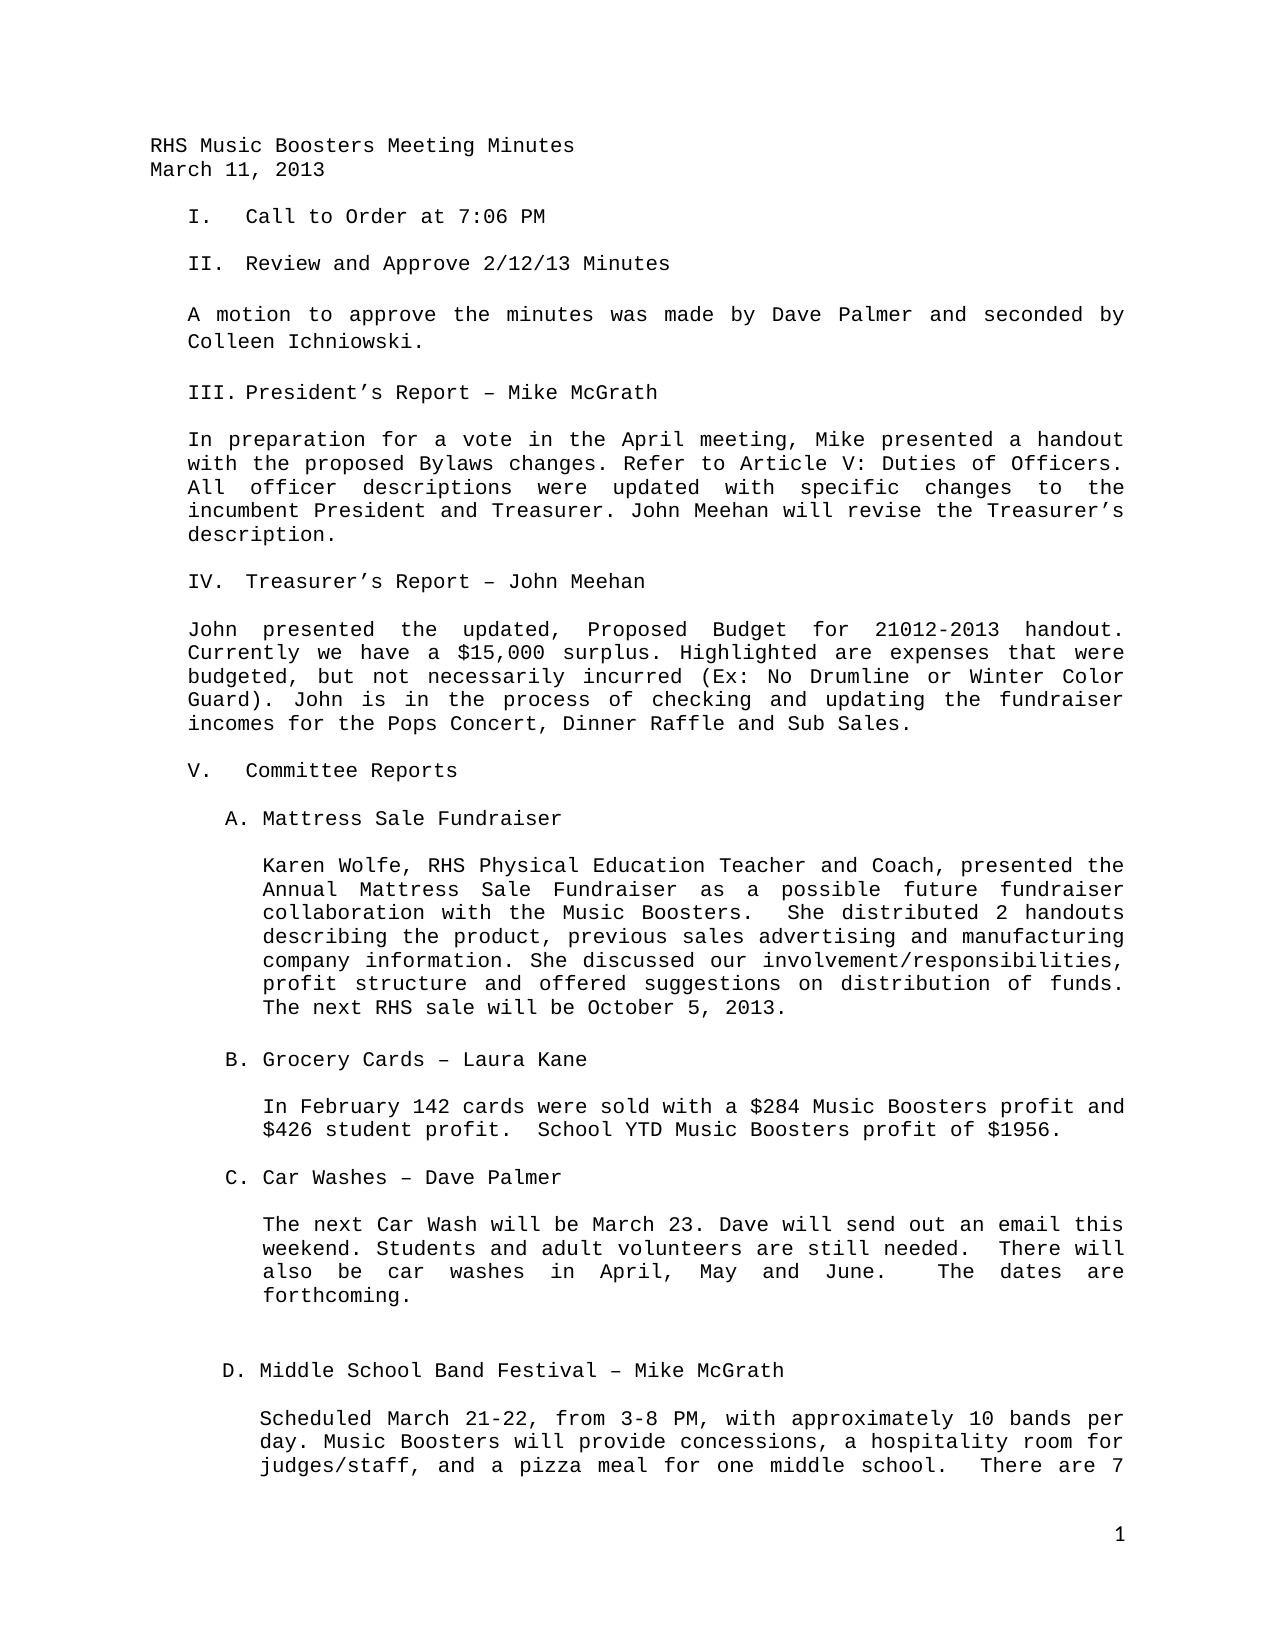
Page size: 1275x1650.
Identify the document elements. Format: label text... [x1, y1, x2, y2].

text John presented the updated, Proposed Budget for 21012-2013 handout. Currently we have a $15,000 surplus. Highlighted are expenses that were budgeted, but not necessarily incurred (Ex: No Drumline or Winter Color Guard). John is in the process of checking and updating the fundraiser incomes for the Pops Concert, Dinner Raffle and Sub Sales. [187, 618, 1125, 737]
list A motion to approve the minutes was made by Dave Palmer and seconded by Colleen Ichniowski. [187, 304, 1125, 355]
text March 11, 2013 [150, 159, 1125, 182]
list Middle School Band Festival – Mike McGrath [222, 1360, 1125, 1384]
list Committee Reports [187, 760, 1125, 784]
list Call to Order at 7:06 PM [187, 206, 1125, 229]
text RHS Music Boosters Meeting Minutes [150, 135, 1125, 159]
list Review and Approve 2/12/13 Minutes [187, 253, 1125, 277]
list Treasurer’s Report – John Meehan [187, 571, 1125, 595]
list President’s Report – Mike McGrath [187, 382, 1125, 406]
list Grocery Cards – Laura Kane [225, 1048, 1125, 1072]
list In February 142 cards were sold with a $284 Music Boosters profit and $426 student profit. School YTD Music Boosters profit of $1956. [262, 1096, 1125, 1143]
list Car Washes – Dave Palmer [225, 1167, 1125, 1190]
list Mattress Sale Fundraiser [225, 808, 1125, 831]
list Karen Wolfe, RHS Physical Education Teacher and Coach, presented the Annual Mattress Sale Fundraiser as a possible future fundraiser collaboration with the Music Boosters. She distributed 2 handouts describing the product, previous sales advertising and manufacturing company information. She discussed our involvement/responsibilities, profit structure and offered suggestions on distribution of funds. The next RHS sale will be October 5, 2013. [262, 855, 1125, 1021]
list The next Car Wash will be March 23. Dave will send out an email this weekend. Students and adult volunteers are still needed. There will also be car washes in April, May and June. The dates are forthcoming. [262, 1214, 1125, 1309]
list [259, 1408, 1125, 1478]
text In preparation for a vote in the April meeting, Mike presented a handout with the proposed Bylaws changes. Refer to Article V: Duties of Officers. All officer descriptions were updated with specific changes to the incumbent President and Treasurer. John Meehan will revise the Treasurer’s description. [187, 429, 1125, 548]
